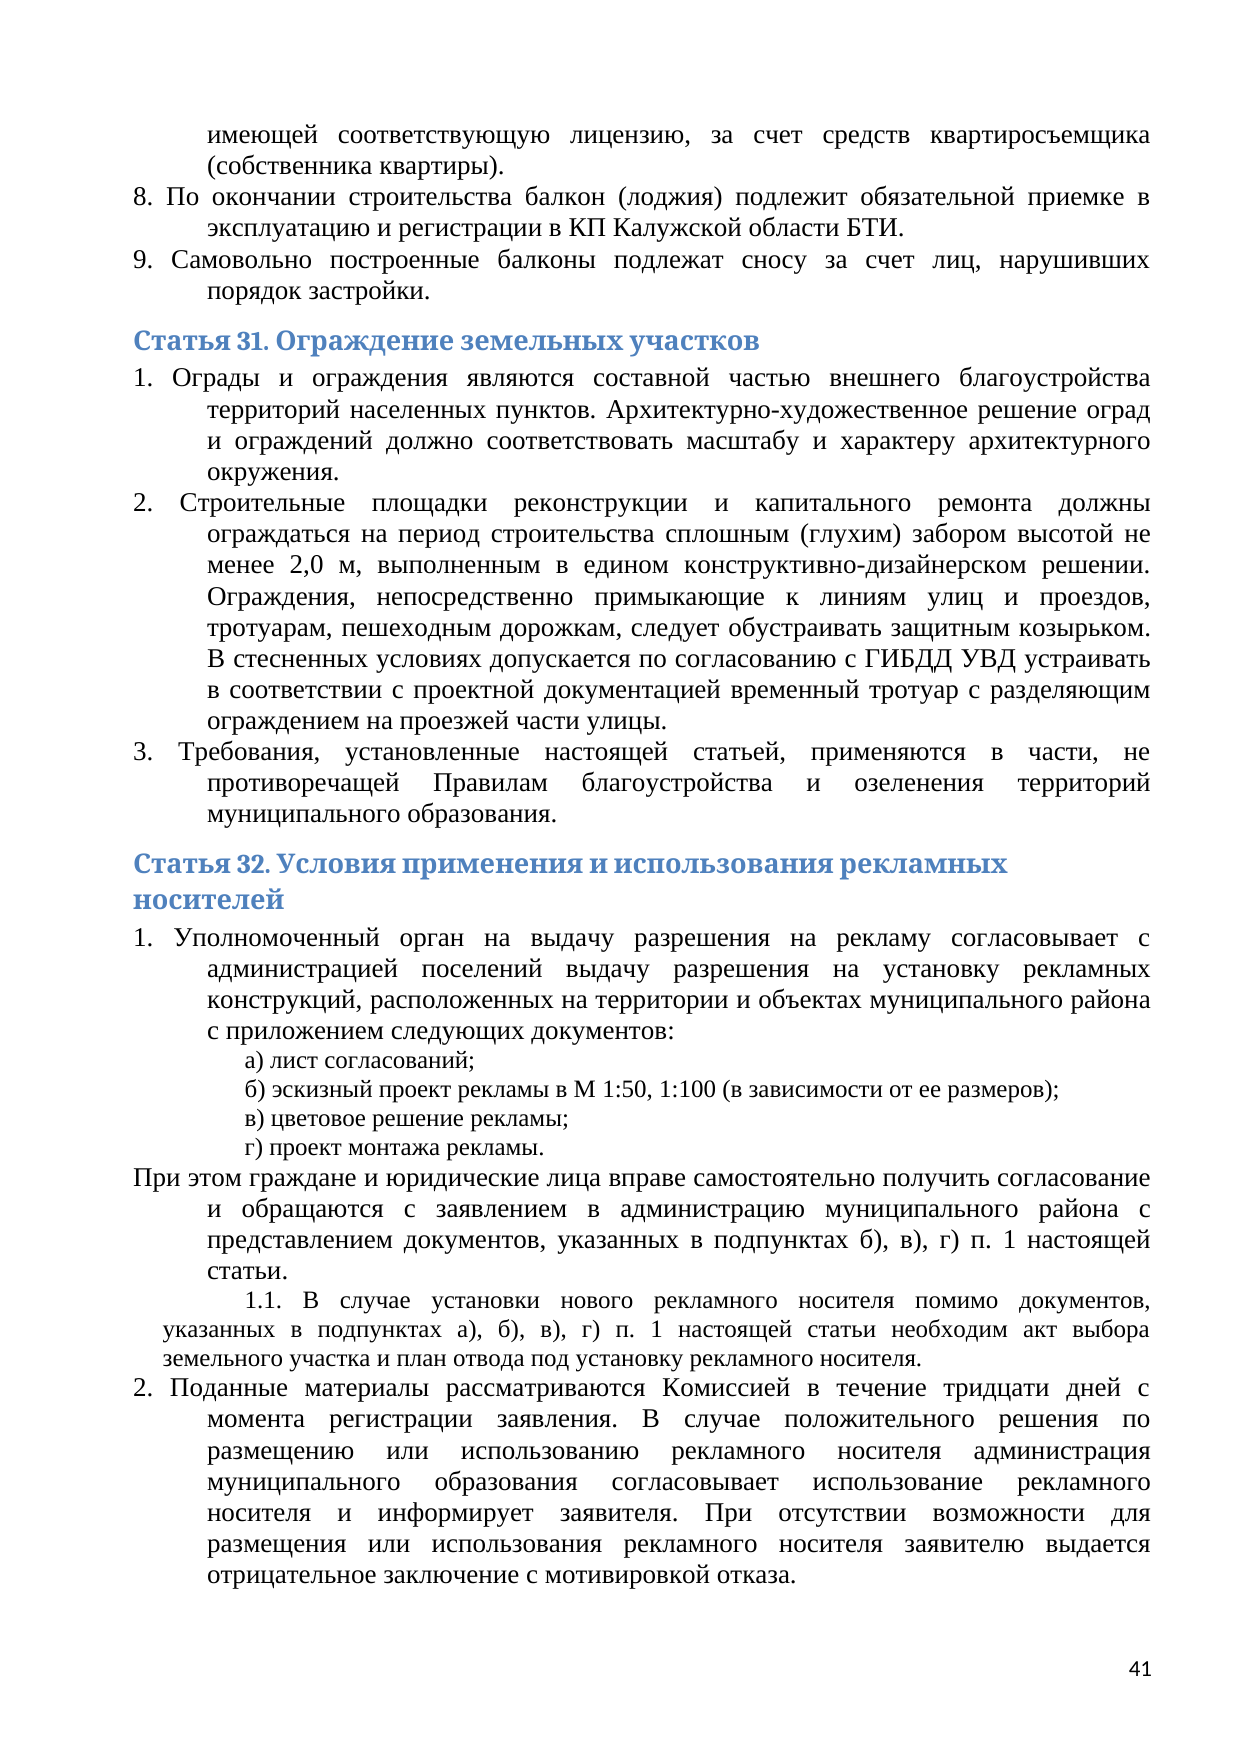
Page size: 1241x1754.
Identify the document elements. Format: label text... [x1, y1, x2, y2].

list а) лист согласований; [162, 1046, 1152, 1074]
text 8. По окончании строительства балкон (лоджия) подлежит обязательной приемке в эксплуатацию и регистрации в КП Калужской области БТИ. [133, 180, 1152, 243]
text 1. Ограды и ограждения являются составной частью внешнего благоустройства территорий населенных пунктов. Архитектурно-художественное решение оград и ограждений должно соответствовать масштабу и характеру архитектурного окружения. [133, 362, 1152, 486]
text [133, 118, 1152, 180]
text 3. Требования, установленные настоящей статьей, применяются в части, не противоречащей Правилам благоустройства и озеленения территорий муниципального образования. [133, 735, 1152, 829]
text 1. Уполномоченный орган на выдачу разрешения на рекламу согласовывает с администрацией поселений выдачу разрешения на установку рекламных конструкций, расположенных на территории и объектах муниципального района с приложением следующих документов: [133, 921, 1152, 1046]
text 2. Поданные материалы рассматриваются Комиссией в течение тридцати дней с момента регистрации заявления. В случае положительного решения по размещению или использованию рекламного носителя администрация муниципального образования согласовывает использование рекламного носителя и информирует заявителя. При отсутствии возможности для размещения или использования рекламного носителя заявителю выдается отрицательное заключение с мотивировкой отказа. [133, 1371, 1152, 1589]
text При этом граждане и юридические лица вправе самостоятельно получить согласование и обращаются с заявлением в администрацию муниципального района с представлением документов, указанных в подпунктах б), в), г) п. 1 настоящей статьи. [133, 1161, 1152, 1285]
text 9. Самовольно построенные балконы подлежат сносу за счет лиц, нарушивших порядок застройки. [133, 243, 1152, 305]
subtitle Статья 31. Ограждение земельных участков [133, 326, 1152, 357]
subtitle Статья 32. Условия применения и использования рекламных носителей [133, 849, 1152, 916]
text 2. Строительные площадки реконструкции и капитального ремонта должны ограждаться на период строительства сплошным (глухим) забором высотой не менее , выполненным в едином конструктивно-дизайнерском решении. Ограждения, непосредственно примыкающие к линиям улиц и проездов, тротуарам, пешеходным дорожкам, следует обустраивать защитным козырьком. В стесненных условиях допускается по согласованию с ГИБДД УВД устраивать в соответствии с проектной документацией временный тротуар с разделяющим ограждением на проезжей части улицы. [133, 486, 1152, 735]
list г) проект монтажа рекламы. [162, 1132, 1152, 1161]
list в) цветовое решение рекламы; [162, 1103, 1152, 1132]
list 1.1. В случае установки нового рекламного носителя помимо документов, указанных в подпунктах а), б), в), г) п. 1 настоящей статьи необходим акт выбора земельного участка и план отвода под установку рекламного носителя. [162, 1285, 1152, 1371]
list б) эскизный проект рекламы в М 1:50, 1:100 (в зависимости от ее размеров); [162, 1074, 1152, 1103]
